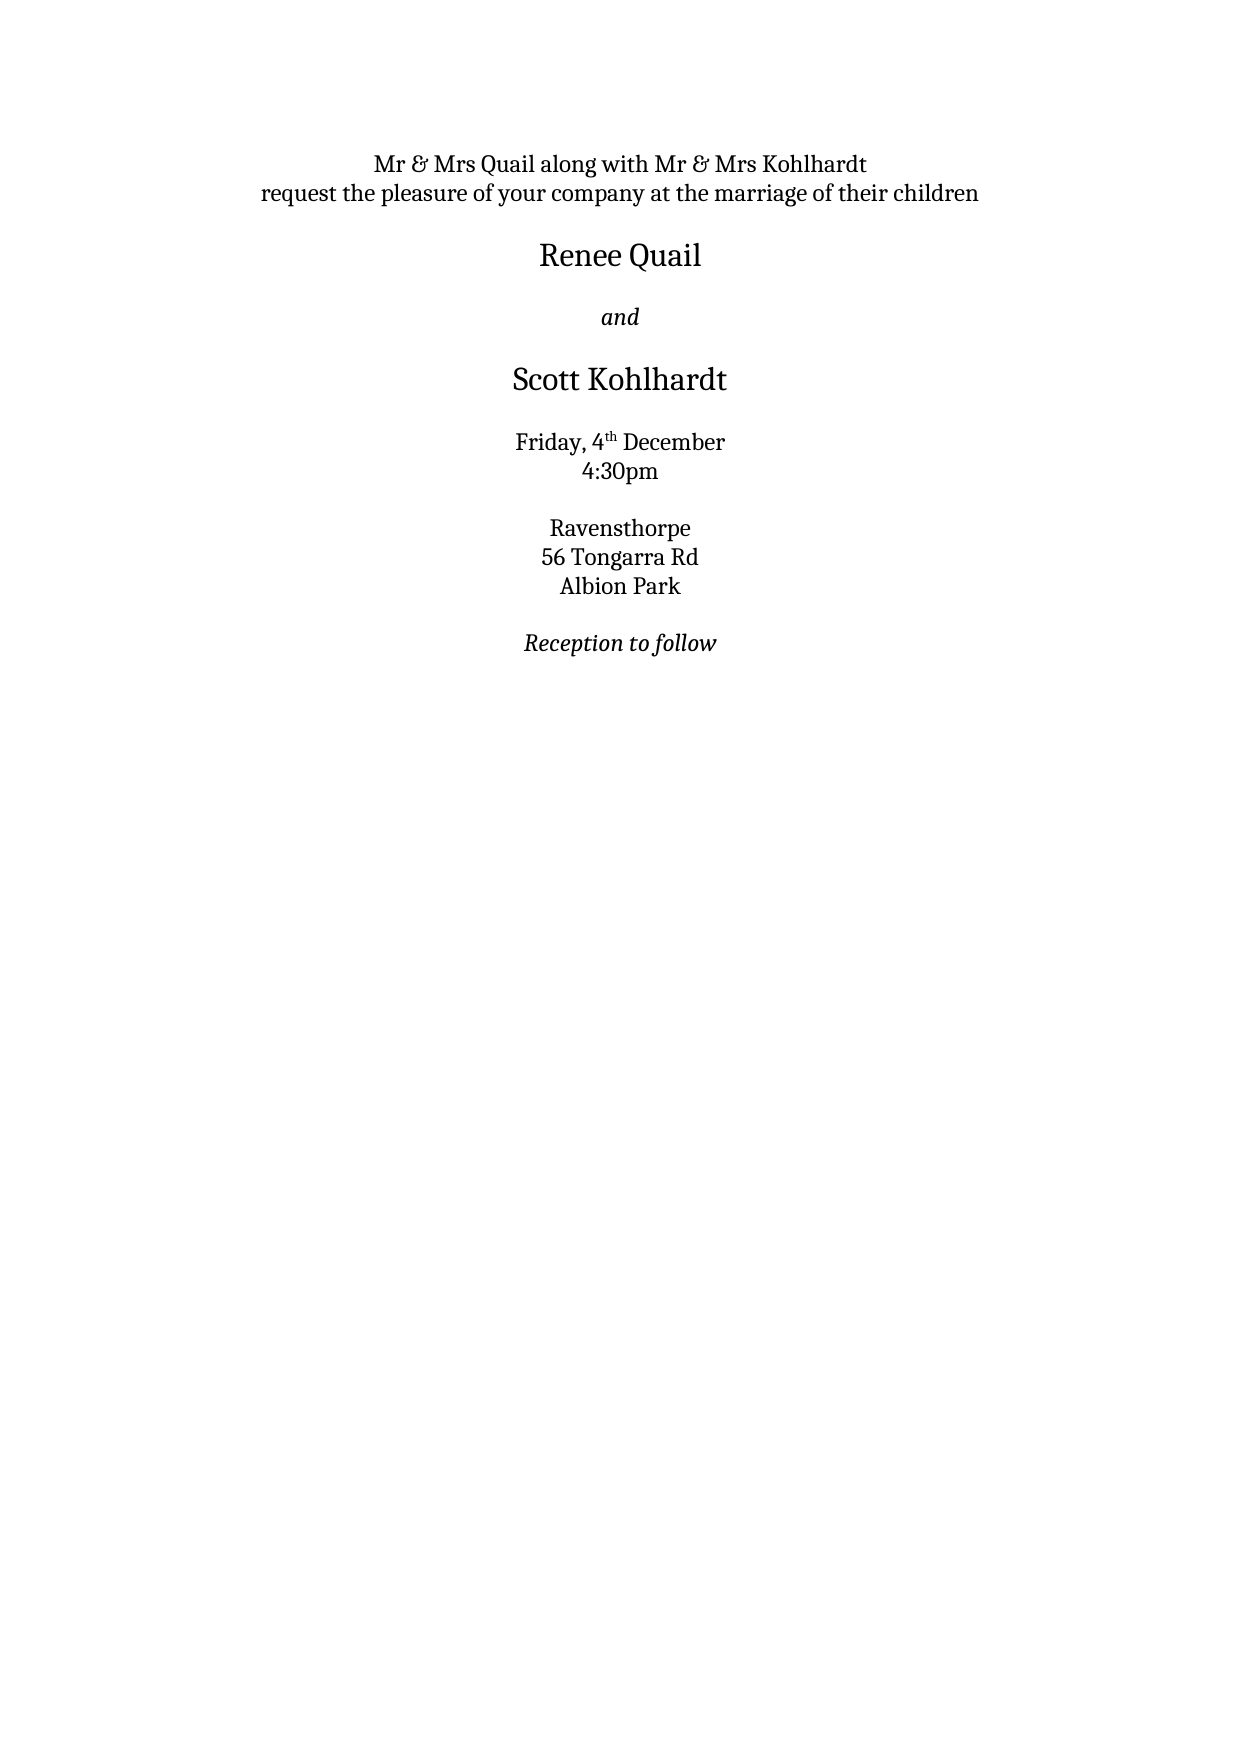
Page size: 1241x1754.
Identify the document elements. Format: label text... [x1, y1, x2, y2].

text 4:30pm [187, 457, 1053, 485]
text request the pleasure of your company at the marriage of their children [187, 179, 1053, 207]
text 56 Tongarra Rd [187, 543, 1053, 572]
text Ravensthorpe [187, 514, 1053, 543]
text and [187, 303, 1053, 361]
text Albion Park [187, 572, 1053, 600]
text Scott Kohlhardt [187, 361, 1053, 399]
text Friday, 4th December [187, 428, 1053, 457]
text Mr & Mrs Quail along with Mr & Mrs Kohlhardt [187, 150, 1053, 179]
text Renee Quail [187, 236, 1053, 274]
text Reception to follow [187, 629, 1053, 658]
